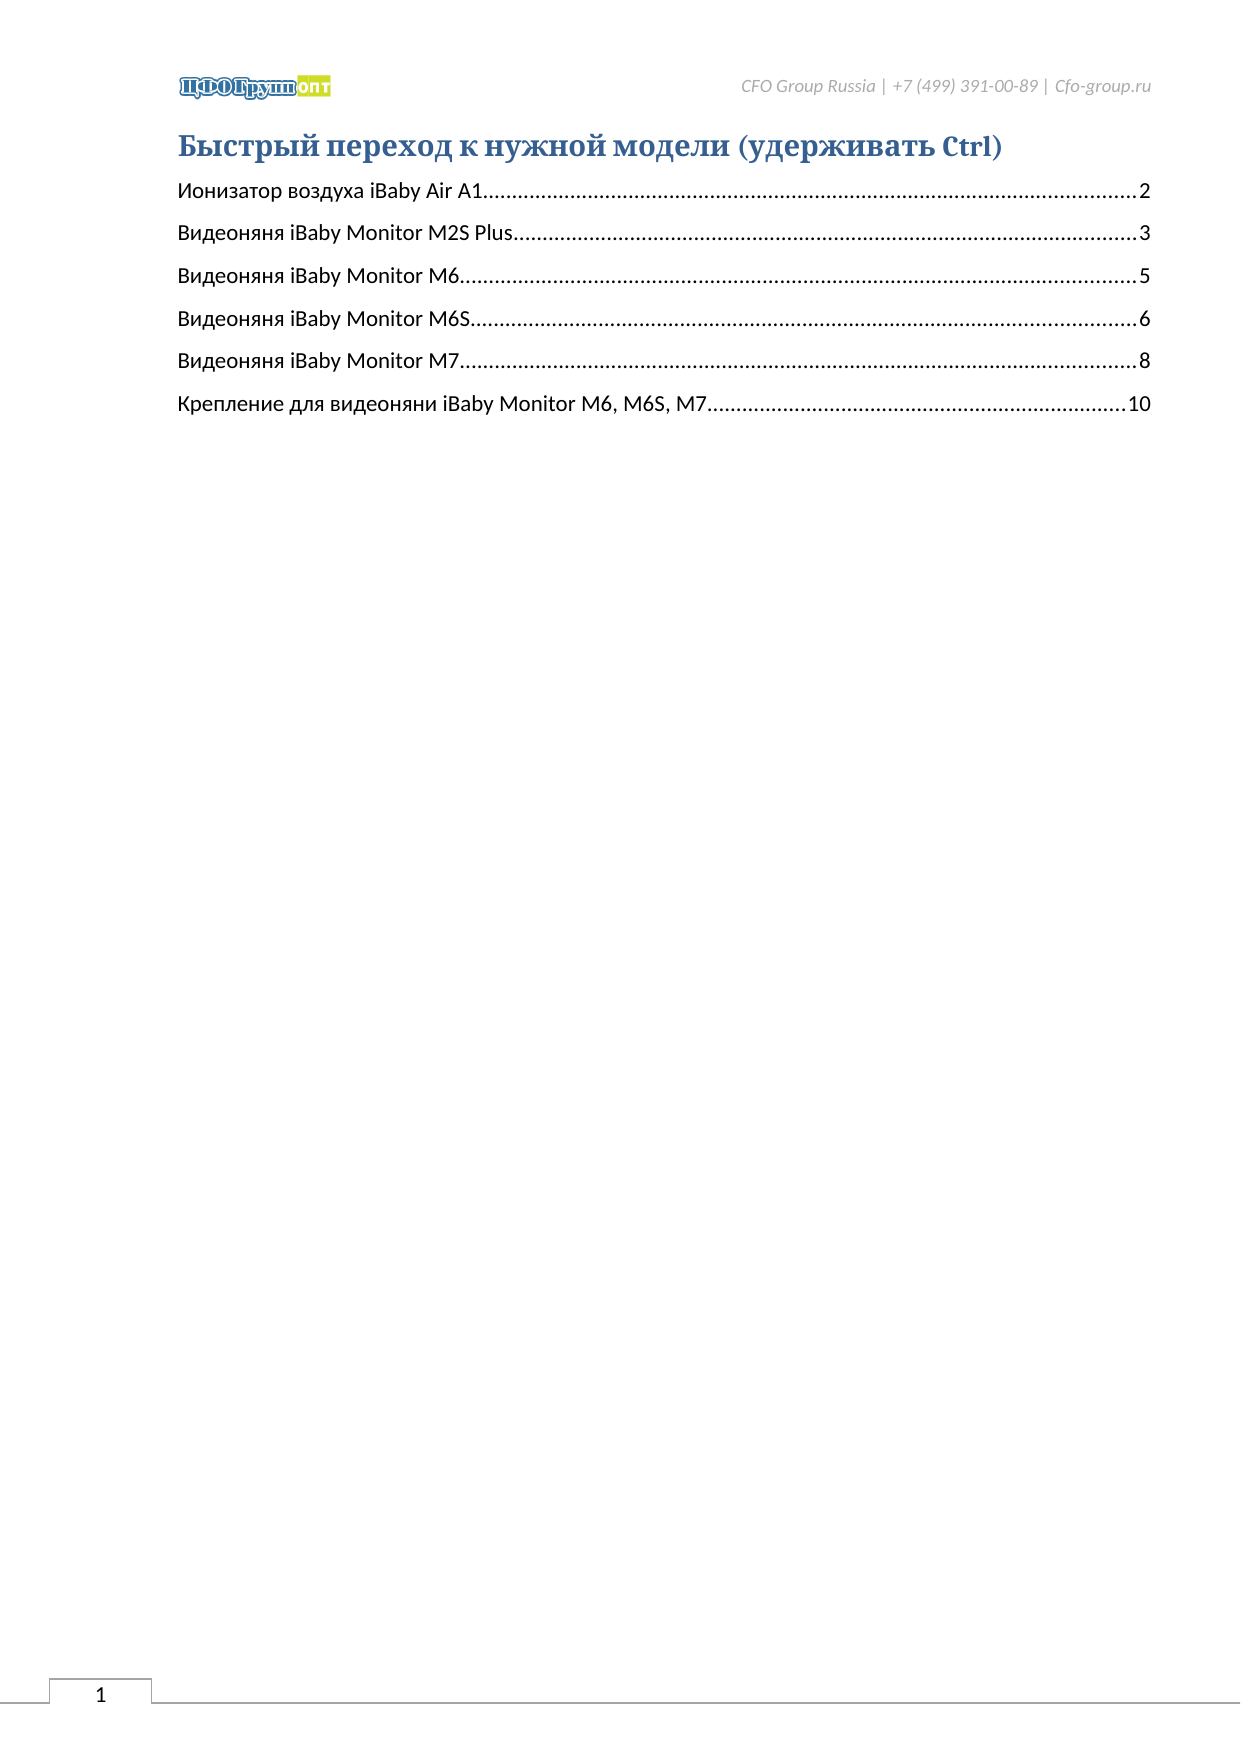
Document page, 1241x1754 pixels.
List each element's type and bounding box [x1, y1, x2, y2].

picture [177, 73, 331, 102]
